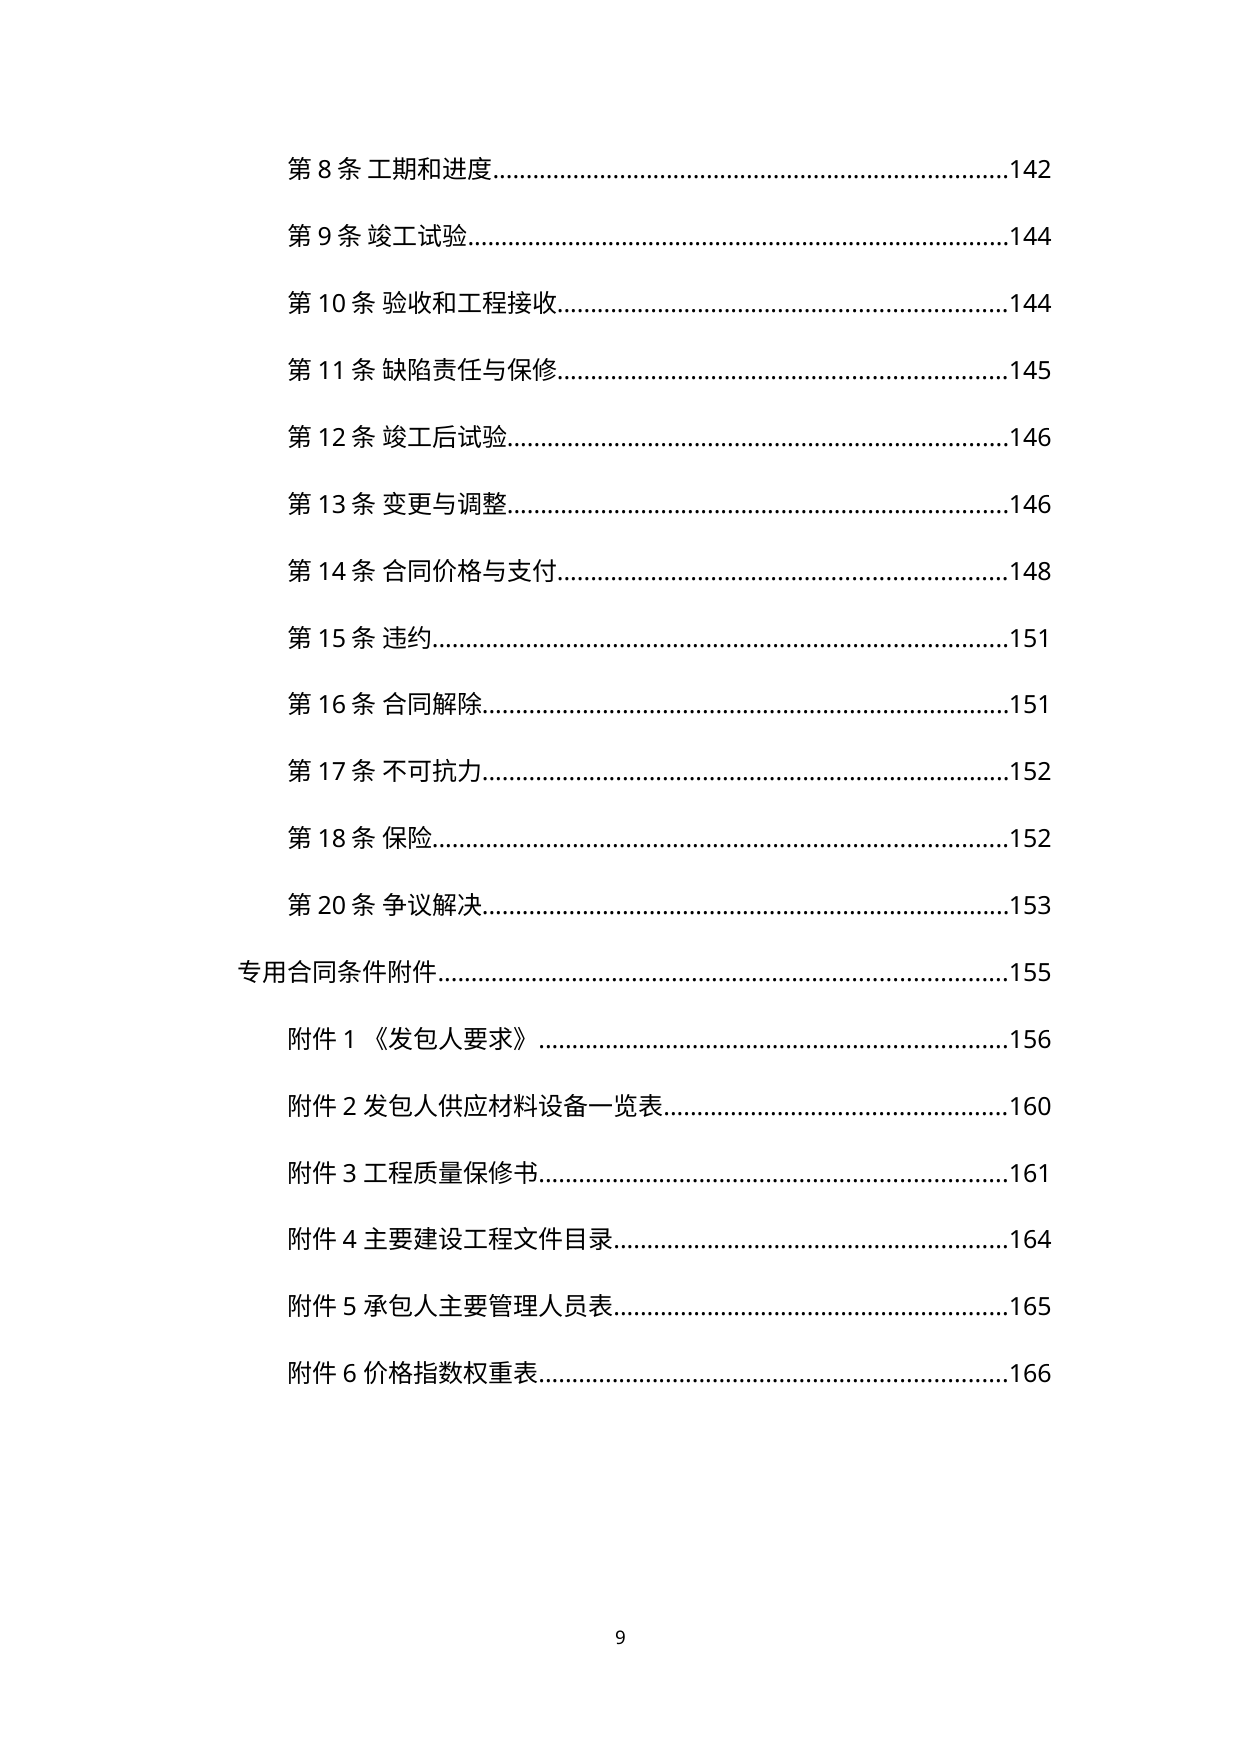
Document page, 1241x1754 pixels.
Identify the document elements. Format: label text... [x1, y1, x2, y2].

text 附件1 《发包人要求》 156 [237, 1019, 1053, 1056]
text 第15条 违约 151 [237, 618, 1053, 654]
text 第20条 争议解决 153 [237, 886, 1053, 922]
text 附件2 发包人供应材料设备一览表 160 [237, 1086, 1053, 1122]
text 第16条 合同解除 151 [237, 685, 1053, 721]
text 第13条 变更与调整 146 [237, 484, 1053, 521]
text 第9条 竣工试验 144 [237, 217, 1053, 253]
text 第18条 保险 152 [237, 819, 1053, 855]
text 附件5 承包人主要管理人员表 165 [237, 1287, 1053, 1323]
text 专用合同条件附件 155 [187, 952, 1053, 989]
text 第8条 工期和进度 142 [237, 150, 1053, 186]
text 附件3 工程质量保修书 161 [237, 1153, 1053, 1189]
text 第12条 竣工后试验 146 [237, 417, 1053, 454]
text 第17条 不可抗力 152 [237, 752, 1053, 788]
text 第10条 验收和工程接收 144 [237, 284, 1053, 320]
text 附件6 价格指数权重表 166 [237, 1354, 1053, 1390]
text 第14条 合同价格与支付 148 [237, 551, 1053, 587]
text 附件4 主要建设工程文件目录 164 [237, 1220, 1053, 1256]
text 第11条 缺陷责任与保修 145 [237, 351, 1053, 387]
